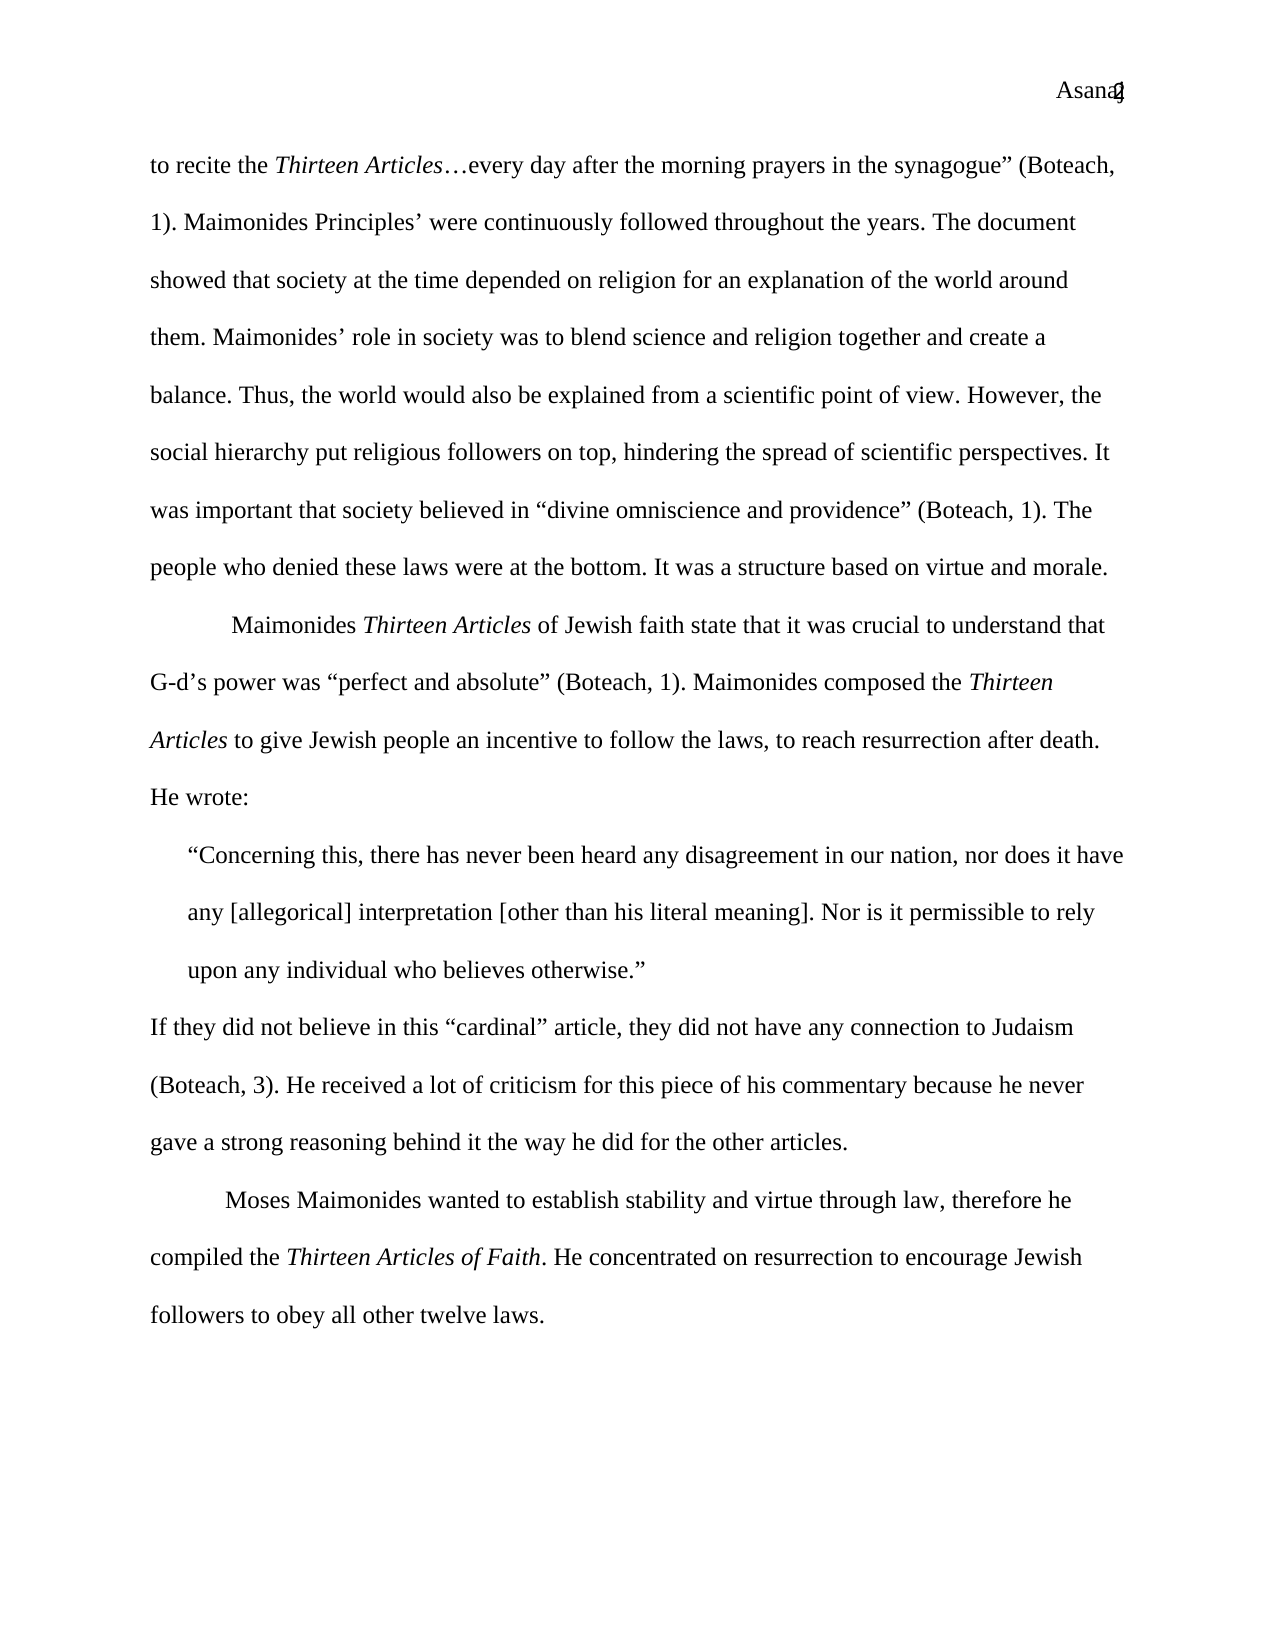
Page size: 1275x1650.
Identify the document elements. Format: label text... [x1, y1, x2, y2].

text Moses Maimonides wanted to establish stability and virtue through law, therefore he compiled the Thirteen Articles of Faith. He concentrated on resurrection to encourage Jewish followers to obey all other twelve laws. [150, 1185, 1125, 1329]
text If they did not believe in this “cardinal” article, they did not have any connection to Judaism (Boteach, 3). He received a lot of criticism for this piece of his commentary because he never gave a strong reasoning behind it the way he did for the other articles. [150, 1012, 1125, 1156]
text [150, 150, 1125, 581]
text “Concerning this, there has never been heard any disagreement in our nation, nor does it have any [allegorical] interpretation [other than his literal meaning]. Nor is it permissible to rely upon any individual who believes otherwise.” [187, 840, 1125, 984]
text Maimonides Thirteen Articles of Jewish faith state that it was crucial to understand that G-d’s power was “perfect and absolute” (Boteach, 1). Maimonides composed the Thirteen Articles to give Jewish people an incentive to follow the laws, to reach resurrection after death. He wrote: [150, 610, 1125, 811]
